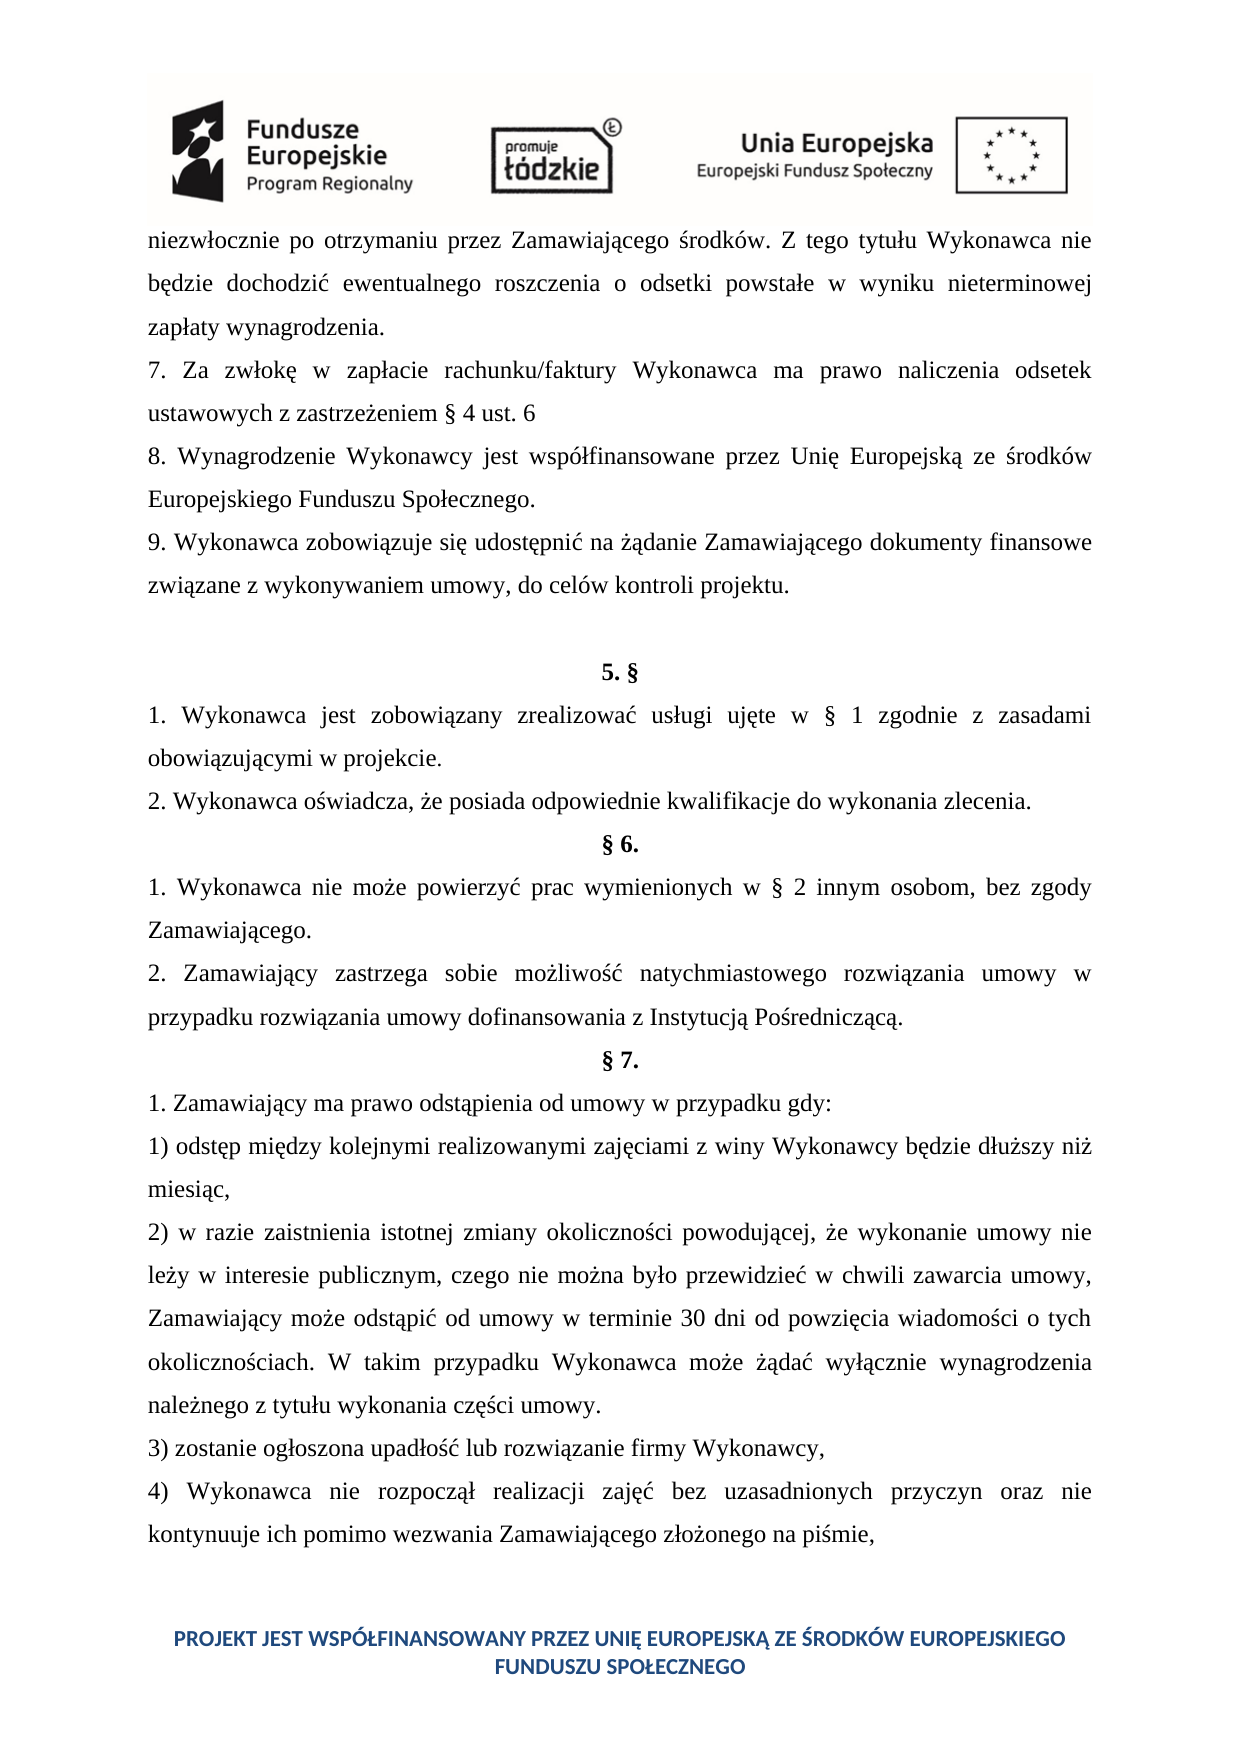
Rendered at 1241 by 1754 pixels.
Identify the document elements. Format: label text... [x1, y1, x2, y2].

text 8. Wynagrodzenie Wykonawcy jest współfinansowane przez Unię Europejską ze środków Europejskiego Funduszu Społecznego. [148, 441, 1093, 513]
text § 7. [148, 1045, 1093, 1073]
text § 6. [148, 829, 1093, 858]
picture [147, 73, 1093, 226]
text 2) w razie zaistnienia istotnej zmiany okoliczności powodującej, że wykonanie umowy nie leży w interesie publicznym, czego nie można było przewidzieć w chwili zawarcia umowy, Zamawiający może odstąpić od umowy w terminie 30 dni od powzięcia wiadomości o tych okolicznościach. W takim przypadku Wykonawca może żądać wyłącznie wynagrodzenia należnego z tytułu wykonania części umowy. [148, 1217, 1093, 1418]
text 1. Wykonawca jest zobowiązany zrealizować usługi ujęte w § 1 zgodnie z zasadami obowiązującymi w projekcie. [148, 700, 1093, 772]
text 1. Wykonawca nie może powierzyć prac wymienionych w § 2 innym osobom, bez zgody Zamawiającego. [148, 872, 1093, 944]
text 7. Za zwłokę w zapłacie rachunku/faktury Wykonawca ma prawo naliczenia odsetek ustawowych z zastrzeżeniem § 4 ust. 6 [148, 355, 1093, 427]
text 9. Wykonawca zobowiązuje się udostępnić na żądanie Zamawiającego dokumenty finansowe związane z wykonywaniem umowy, do celów kontroli projektu. [148, 527, 1093, 599]
text 4) Wykonawca nie rozpoczął realizacji zajęć bez uzasadnionych przyczyn oraz nie kontynuuje ich pomimo wezwania Zamawiającego złożonego na piśmie, [148, 1476, 1093, 1548]
text 1. Zamawiający ma prawo odstąpienia od umowy w przypadku gdy: [148, 1088, 1093, 1117]
text 2. Wykonawca oświadcza, że posiada odpowiednie kwalifikacje do wykonania zlecenia. [148, 786, 1093, 815]
text 5. § [148, 657, 1093, 685]
text 1) odstęp między kolejnymi realizowanymi zajęciami z winy Wykonawcy będzie dłuższy niż miesiąc, [148, 1131, 1093, 1203]
text 3) zostanie ogłoszona upadłość lub rozwiązanie firmy Wykonawcy, [148, 1433, 1093, 1462]
text 2. Zamawiający zastrzega sobie możliwość natychmiastowego rozwiązania umowy w przypadku rozwiązania umowy dofinansowania z Instytucją Pośredniczącą. [148, 958, 1093, 1030]
